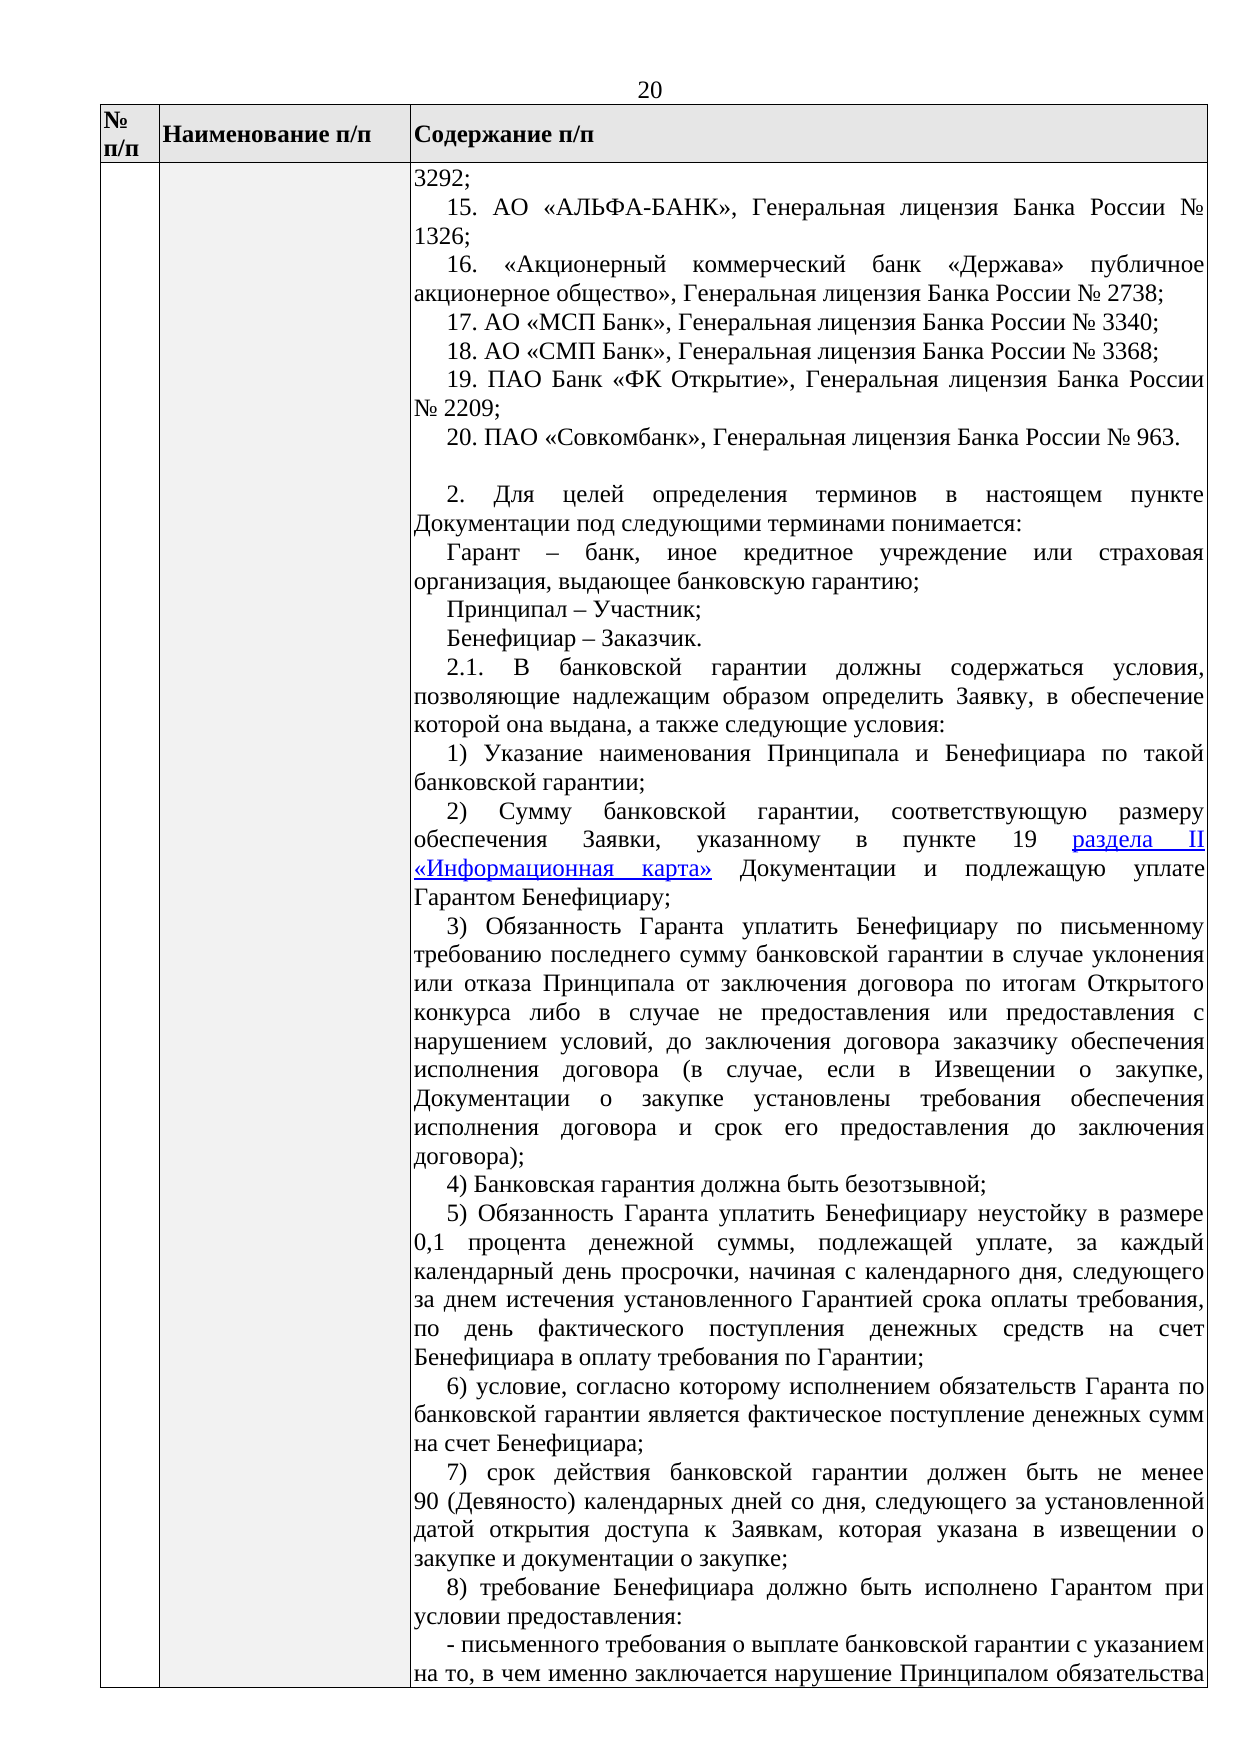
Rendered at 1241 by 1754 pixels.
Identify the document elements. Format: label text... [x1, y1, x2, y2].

table_header Наименование п/п [160, 105, 410, 162]
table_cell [411, 163, 1207, 1687]
table_header № п/п [101, 105, 159, 162]
table_header Содержание п/п [411, 105, 1207, 162]
table_cell [101, 163, 159, 1687]
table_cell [160, 163, 410, 1687]
